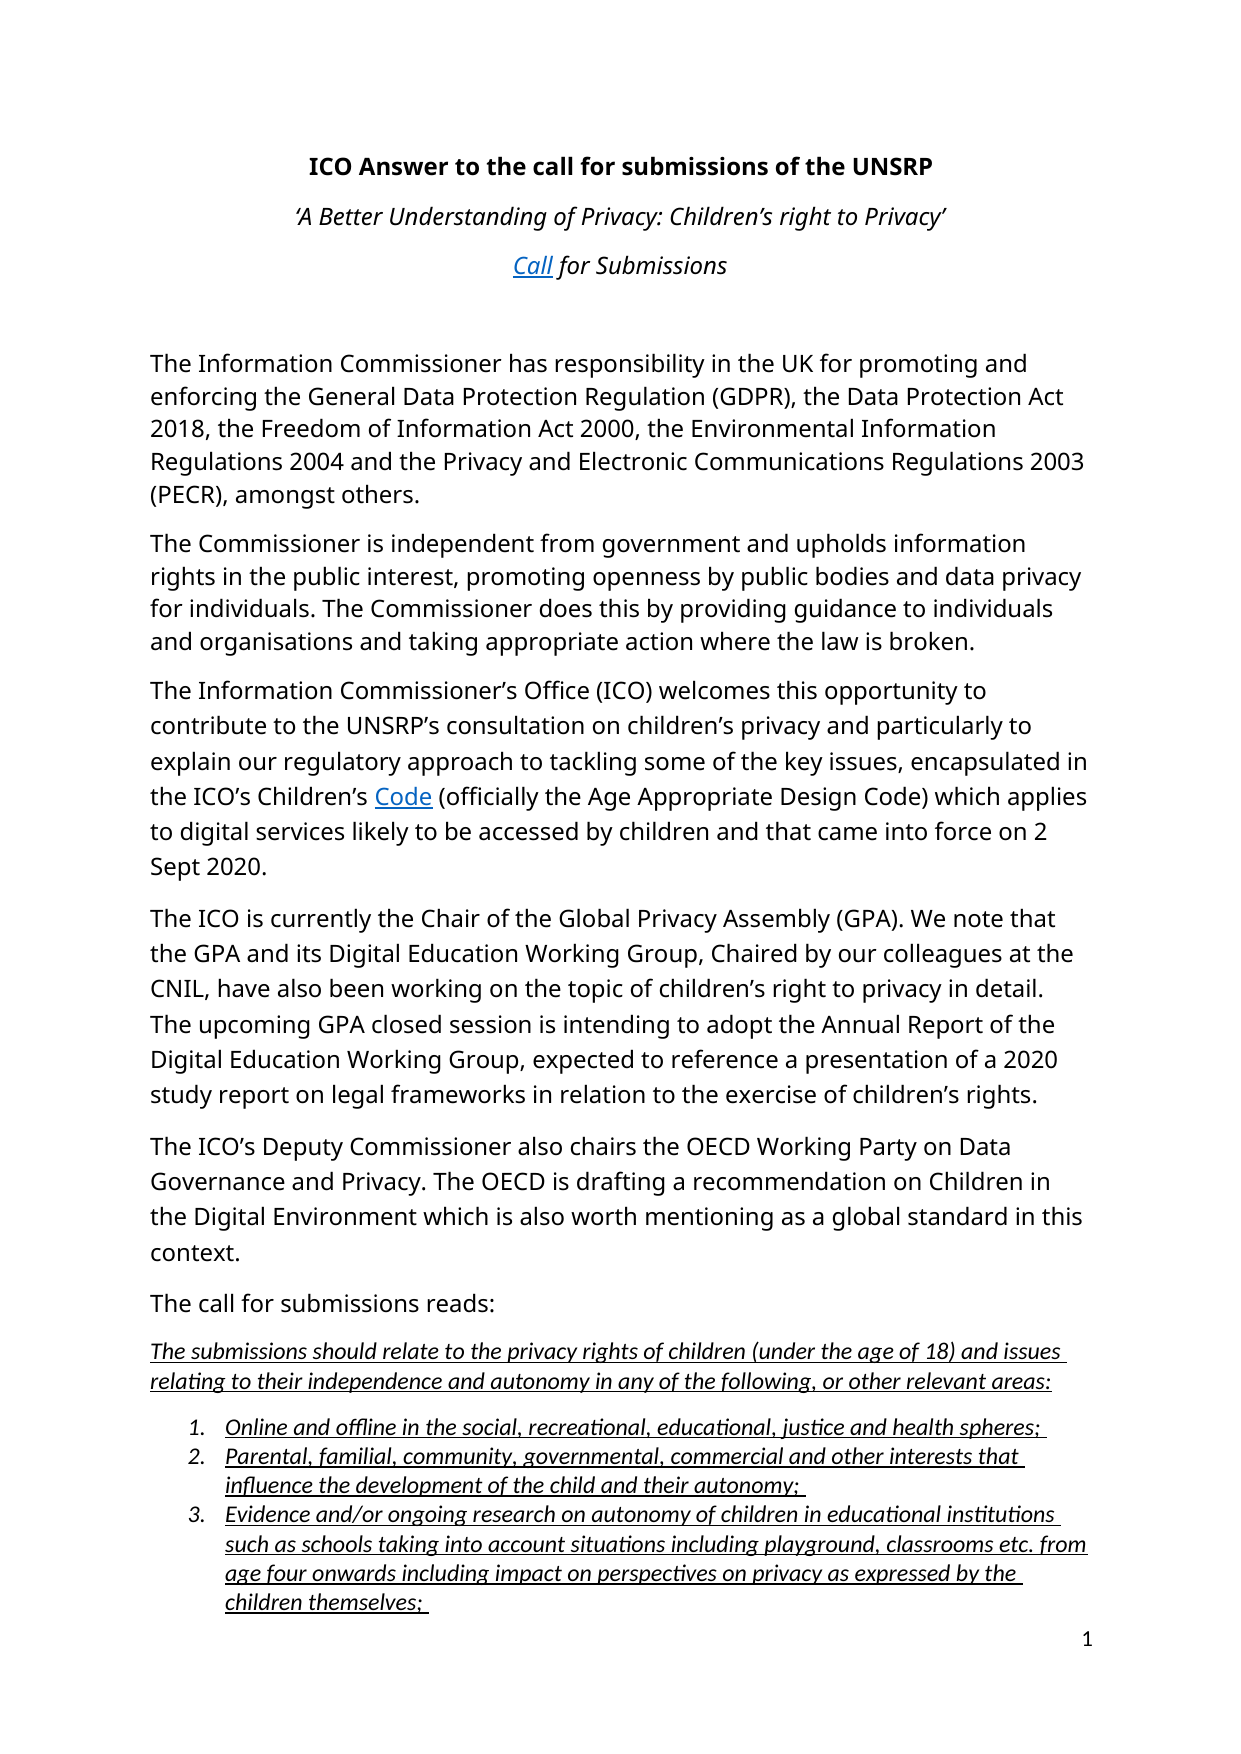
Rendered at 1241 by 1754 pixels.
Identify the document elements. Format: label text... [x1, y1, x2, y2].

list Evidence and/or ongoing research on autonomy of children in educational institutions such as schools taking into account situations including playground, classrooms etc. from age four onwards including impact on perspectives on privacy as expressed by the children themselves; [187, 1499, 1093, 1617]
list Online and offline in the social, recreational, educational, justice and health spheres; [187, 1412, 1093, 1441]
text The Commissioner is independent from government and upholds information rights in the public interest, promoting openness by public bodies and data privacy for individuals. The Commissioner does this by providing guidance to individuals and organisations and taking appropriate action where the law is broken. [150, 527, 1093, 657]
text Call for Submissions [150, 248, 1093, 281]
text The submissions should relate to the privacy rights of children (under the age of 18) and issues relating to their independence and autonomy in any of the following, or other relevant areas: [150, 1336, 1093, 1395]
list Parental, familial, community, governmental, commercial and other interests that influence the development of the child and their autonomy; [187, 1441, 1093, 1499]
text ‘A Better Understanding of Privacy: Children’s right to Privacy’ [150, 199, 1093, 232]
text ICO Answer to the call for submissions of the UNSRP [150, 150, 1093, 183]
text The ICO’s Deputy Commissioner also chairs the OECD Working Party on Data Governance and Privacy. The OECD is drafting a recommendation on Children in the Digital Environment which is also worth mentioning as a global standard in this context. [150, 1130, 1093, 1268]
text The call for submissions reads: [150, 1287, 1093, 1320]
text The Information Commissioner has responsibility in the UK for promoting and enforcing the General Data Protection Regulation (GDPR), the Data Protection Act 2018, the Freedom of Information Act 2000, the Environmental Information Regulations 2004 and the Privacy and Electronic Communications Regulations 2003 (PECR), amongst others. [150, 347, 1093, 510]
text The ICO is currently the Chair of the Global Privacy Assembly (GPA). We note that the GPA and its Digital Education Working Group, Chaired by our colleagues at the CNIL, have also been working on the topic of children’s right to privacy in detail. The upcoming GPA closed session is intending to adopt the Annual Report of the Digital Education Working Group, expected to reference a presentation of a 2020 study report on legal frameworks in relation to the exercise of children’s rights. [150, 902, 1093, 1110]
text The Information Commissioner’s Office (ICO) welcomes this opportunity to contribute to the UNSRP’s consultation on children’s privacy and particularly to explain our regulatory approach to tackling some of the key issues, encapsulated in the ICO’s Children’s Code (officially the Age Appropriate Design Code) which applies to digital services likely to be accessed by children and that came into force on 2 Sept 2020. [150, 674, 1093, 882]
